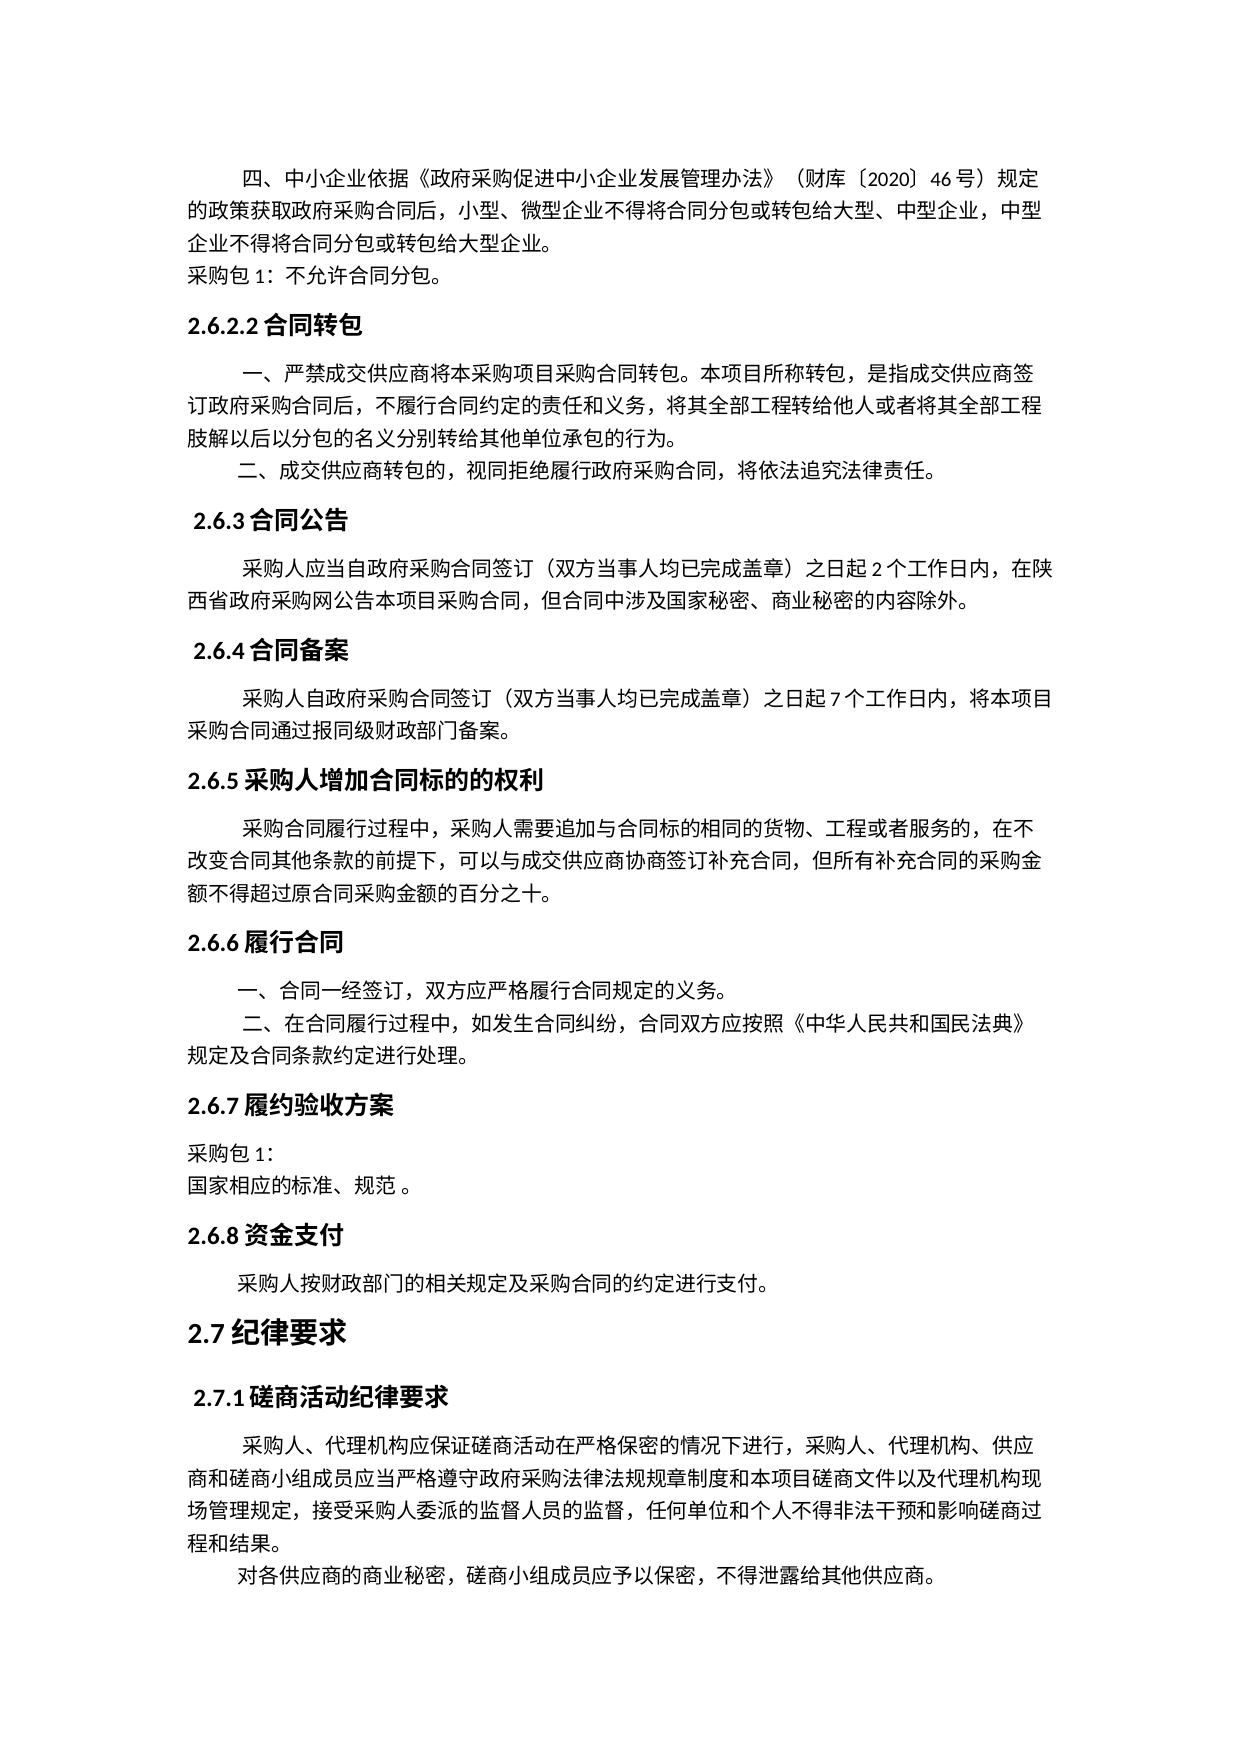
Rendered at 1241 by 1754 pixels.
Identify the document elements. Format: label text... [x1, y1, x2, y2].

text 采购合同履行过程中，采购人需要追加与合同标的相同的货物、工程或者服务的，在不改变合同其他条款的前提下，可以与成交供应商协商签订补充合同，但所有补充合同的采购金额不得超过原合同采购金额的百分之十。 [187, 812, 1053, 909]
text 二、成交供应商转包的，视同拒绝履行政府采购合同，将依法追究法律责任。 [187, 454, 1053, 487]
text 采购人按财政部门的相关规定及采购合同的约定进行支付。 [187, 1267, 1053, 1299]
text 2.6.7履约验收方案 [187, 1072, 1053, 1137]
text 2.7纪律要求 [187, 1299, 1053, 1364]
text 2.6.4合同备案 [187, 617, 1053, 682]
text 2.7.1磋商活动纪律要求 [187, 1364, 1053, 1429]
text 2.6.5采购人增加合同标的的权利 [187, 747, 1053, 812]
text 国家相应的标准、规范 。 [187, 1169, 1053, 1202]
text 2.6.2.2合同转包 [187, 292, 1053, 357]
text 2.6.6履行合同 [187, 909, 1053, 974]
text 一、合同一经签订，双方应严格履行合同规定的义务。 [187, 974, 1053, 1007]
text 采购人应当自政府采购合同签订（双方当事人均已完成盖章）之日起2个工作日内，在陕西省政府采购网公告本项目采购合同，但合同中涉及国家秘密、商业秘密的内容除外。 [187, 552, 1053, 617]
text 采购人自政府采购合同签订（双方当事人均已完成盖章）之日起7个工作日内，将本项目采购合同通过报同级财政部门备案。 [187, 682, 1053, 747]
text 采购人、代理机构应保证磋商活动在严格保密的情况下进行，采购人、代理机构、供应商和磋商小组成员应当严格遵守政府采购法律法规规章制度和本项目磋商文件以及代理机构现场管理规定，接受采购人委派的监督人员的监督，任何单位和个人不得非法干预和影响磋商过程和结果。 [187, 1429, 1053, 1559]
text 二、在合同履行过程中，如发生合同纠纷，合同双方应按照《中华人民共和国民法典》规定及合同条款约定进行处理。 [187, 1007, 1053, 1072]
text 四、中小企业依据《政府采购促进中小企业发展管理办法》（财库〔2020〕46号）规定的政策获取政府采购合同后，小型、微型企业不得将合同分包或转包给大型、中型企业，中型企业不得将合同分包或转包给大型企业。 [187, 162, 1053, 259]
text 采购包1： [187, 1137, 1053, 1169]
text 采购包1：不允许合同分包。 [187, 259, 1053, 292]
text 2.6.8资金支付 [187, 1202, 1053, 1267]
text 一、严禁成交供应商将本采购项目采购合同转包。本项目所称转包，是指成交供应商签订政府采购合同后，不履行合同约定的责任和义务，将其全部工程转给他人或者将其全部工程肢解以后以分包的名义分别转给其他单位承包的行为。 [187, 357, 1053, 454]
text 对各供应商的商业秘密，磋商小组成员应予以保密，不得泄露给其他供应商。 [187, 1559, 1053, 1592]
text 2.6.3合同公告 [187, 487, 1053, 552]
